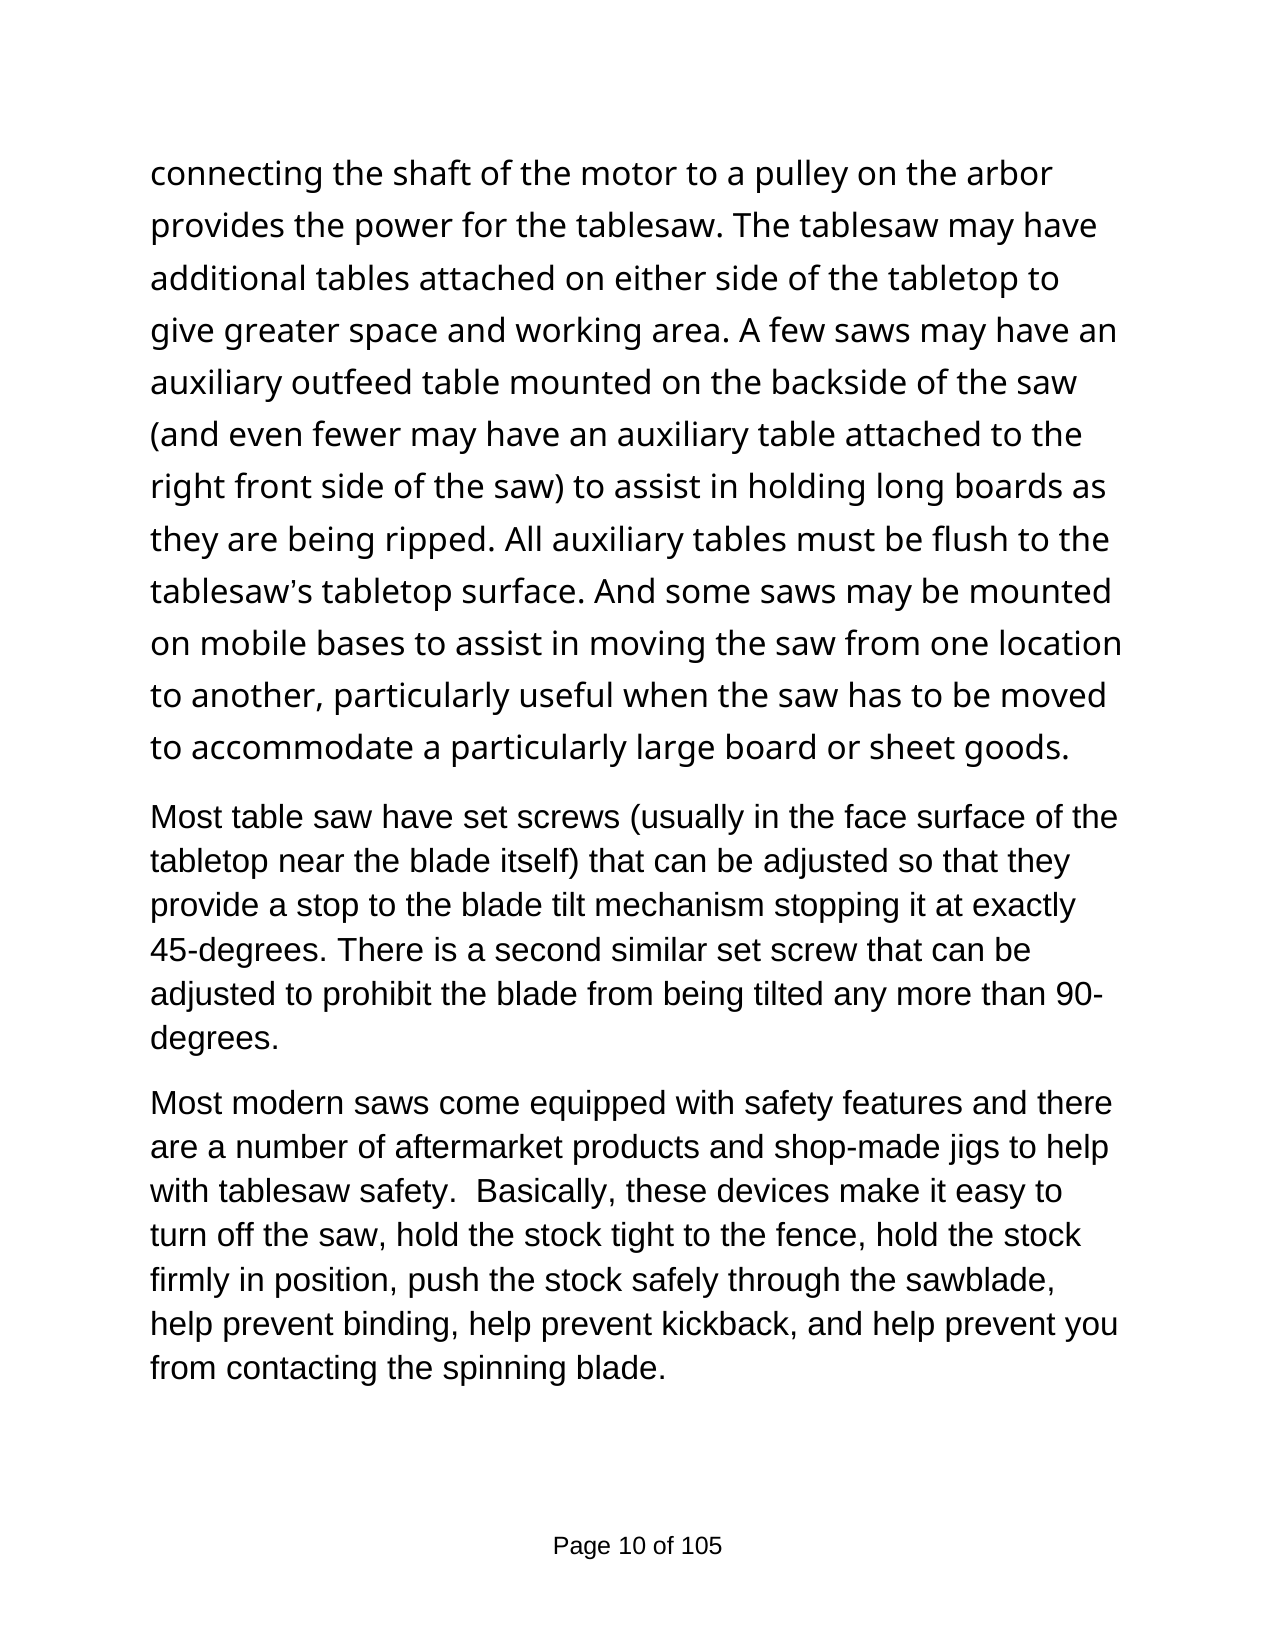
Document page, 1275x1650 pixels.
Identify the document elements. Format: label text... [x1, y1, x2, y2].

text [150, 150, 1125, 769]
text Most table saw have set screws (usually in the face surface of the tabletop near the blade itself) that can be adjusted so that they provide a stop to the blade tilt mechanism stopping it at exactly 45-degrees. There is a second similar set screw that can be adjusted to prohibit the blade from being tilted any more than 90-degrees. [150, 797, 1125, 1056]
text Most modern saws come equipped with safety features and there are a number of aftermarket products and shop-made jigs to help with tablesaw safety. Basically, these devices make it easy to turn off the saw, hold the stock tight to the fence, hold the stock firmly in position, push the stock safely through the sawblade, help prevent binding, help prevent kickback, and help prevent you from contacting the spinning blade. [150, 1083, 1125, 1386]
